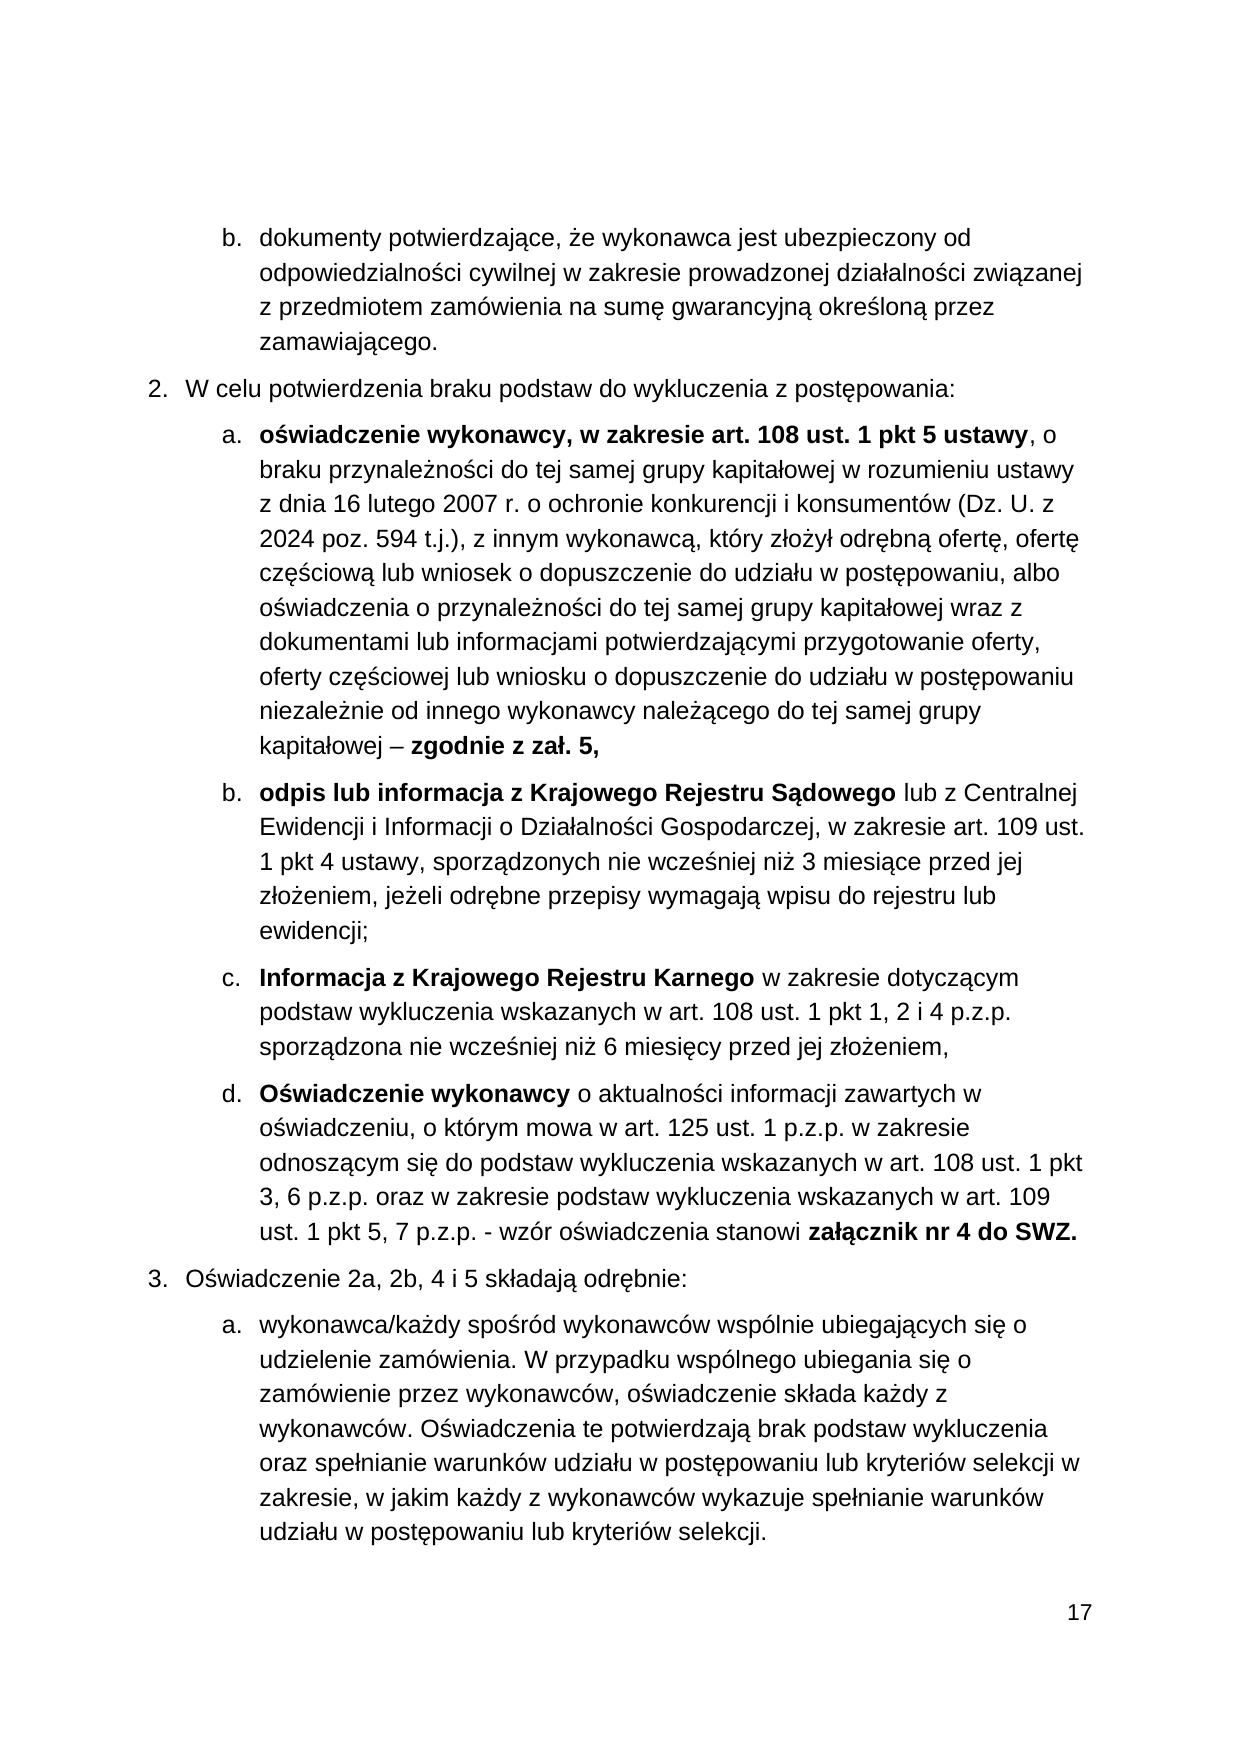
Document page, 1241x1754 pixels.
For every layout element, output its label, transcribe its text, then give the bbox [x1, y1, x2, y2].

list odpis lub informacja z Krajowego Rejestru Sądowego lub z Centralnej Ewidencji i Informacji o Działalności Gospodarczej, w zakresie art. 109 ust. 1 pkt 4 ustawy, sporządzonych nie wcześniej niż 3 miesiące przed jej złożeniem, jeżeli odrębne przepisy wymagają wpisu do rejestru lub ewidencji; [222, 778, 1092, 944]
list W celu potwierdzenia braku podstaw do wykluczenia z postępowania: [148, 373, 1092, 402]
list Informacja z Krajowego Rejestru Karnego w zakresie dotyczącym podstaw wykluczenia wskazanych w art. 108 ust. 1 pkt 1, 2 i 4 p.z.p. sporządzona nie wcześniej niż 6 miesięcy przed jej złożeniem, [222, 963, 1092, 1060]
list Oświadczenie 2a, 2b, 4 i 5 składają odrębnie: [148, 1263, 1092, 1292]
list oświadczenie wykonawcy, w zakresie art. 108 ust. 1 pkt 5 ustawy, o braku przynależności do tej samej grupy kapitałowej w rozumieniu ustawy z dnia 16 lutego 2007 r. o ochronie konkurencji i konsumentów (Dz. U. z 2024 poz. 594 t.j.), z innym wykonawcą, który złożył odrębną ofertę, ofertę częściową lub wniosek o dopuszczenie do udziału w postępowaniu, albo oświadczenia o przynależności do tej samej grupy kapitałowej wraz z dokumentami lub informacjami potwierdzającymi przygotowanie oferty, oferty częściowej lub wniosku o dopuszczenie do udziału w postępowaniu niezależnie od innego wykonawcy należącego do tej samej grupy kapitałowej – zgodnie z zał. 5, [222, 421, 1092, 759]
list Oświadczenie wykonawcy o aktualności informacji zawartych w oświadczeniu, o którym mowa w art. 125 ust. 1 p.z.p. w zakresie odnoszącym się do podstaw wykluczenia wskazanych w art. 108 ust. 1 pkt 3, 6 p.z.p. oraz w zakresie podstaw wykluczenia wskazanych w art. 109 ust. 1 pkt 5, 7 p.z.p. - wzór oświadczenia stanowi załącznik nr 4 do SWZ. [222, 1079, 1092, 1245]
list dokumenty potwierdzające, że wykonawca jest ubezpieczony od odpowiedzialności cywilnej w zakresie prowadzonej działalności związanej z przedmiotem zamówienia na sumę gwarancyjną określoną przez zamawiającego. [222, 223, 1092, 355]
list wykonawca/każdy spośród wykonawców wspólnie ubiegających się o udzielenie zamówienia. W przypadku wspólnego ubiegania się o zamówienie przez wykonawców, oświadczenie składa każdy z wykonawców. Oświadczenia te potwierdzają brak podstaw wykluczenia oraz spełnianie warunków udziału w postępowaniu lub kryteriów selekcji w zakresie, w jakim każdy z wykonawców wykazuje spełnianie warunków udziału w postępowaniu lub kryteriów selekcji. [222, 1311, 1092, 1546]
